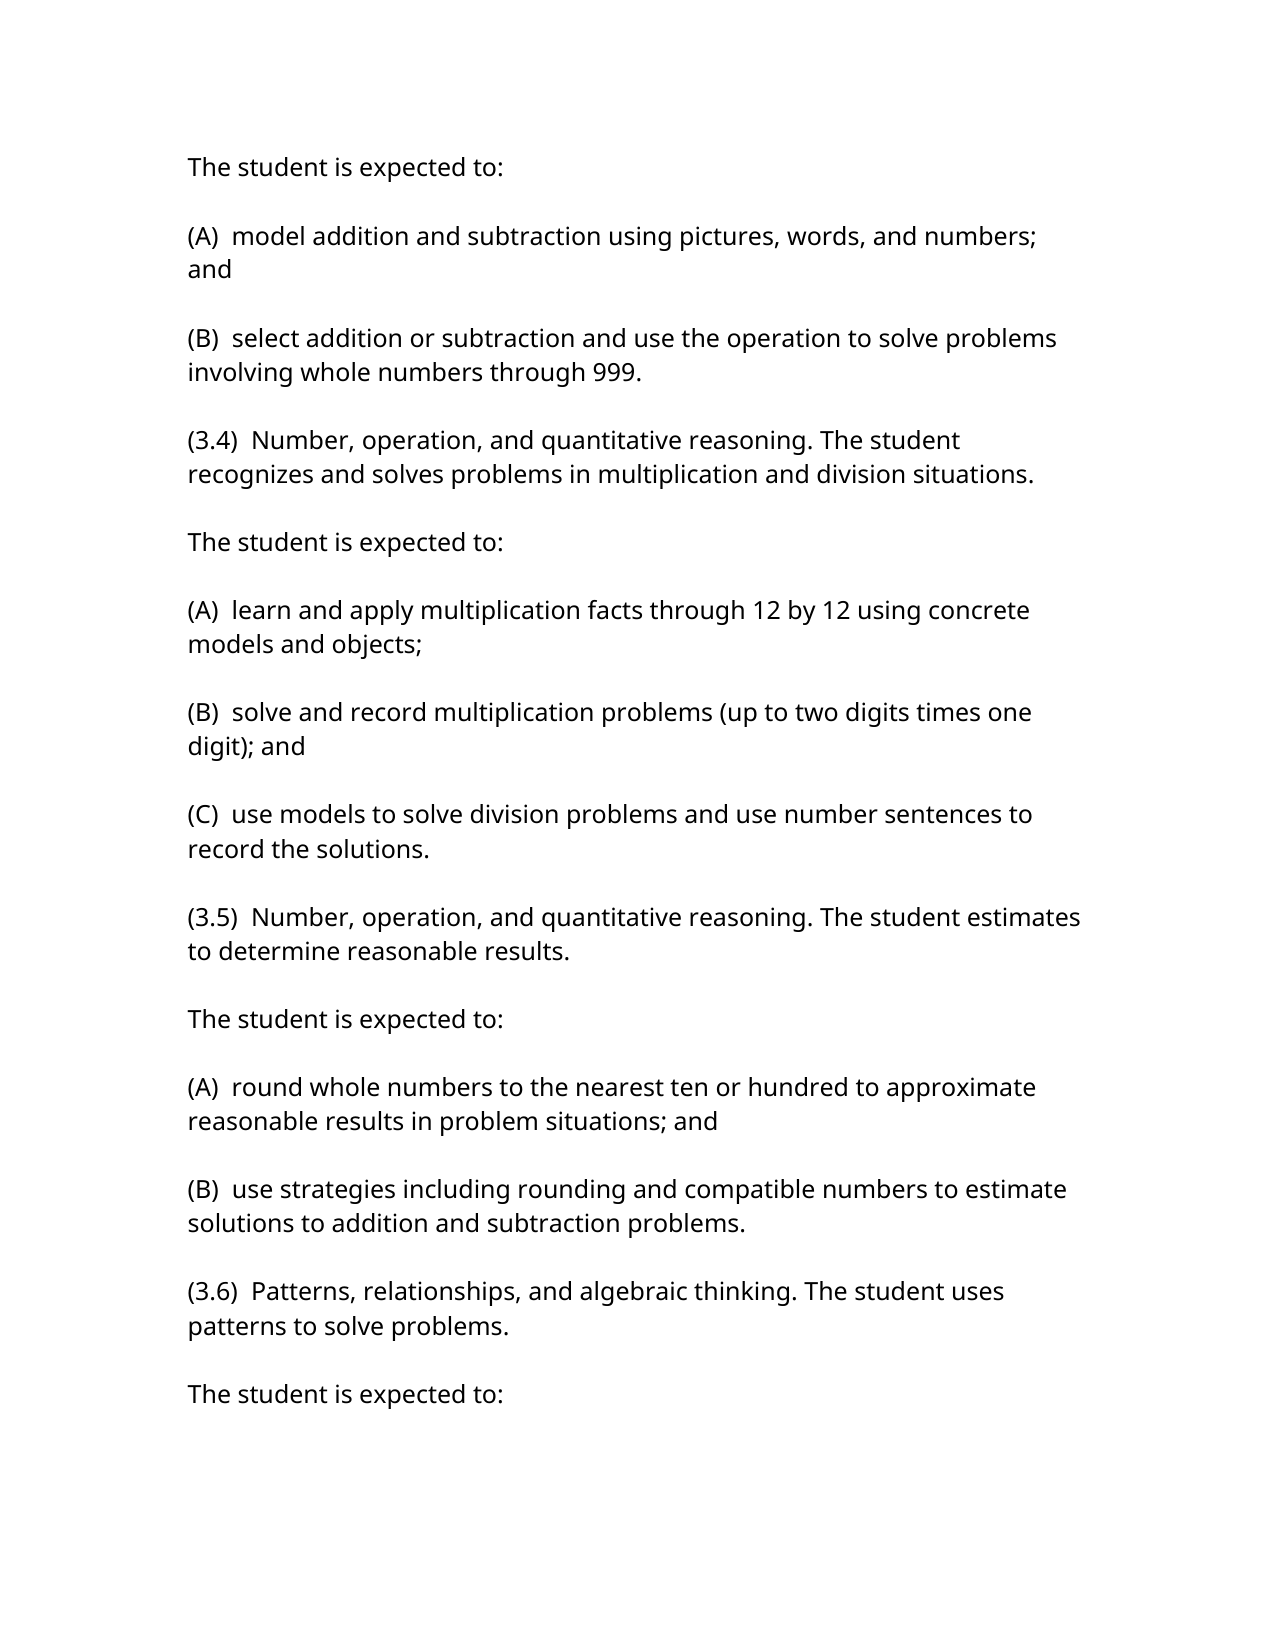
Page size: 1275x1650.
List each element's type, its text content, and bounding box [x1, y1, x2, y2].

text (3.6) Patterns, relationships, and algebraic thinking. The student uses patterns to solve problems. [187, 1274, 1087, 1342]
text (A) model addition and subtraction using pictures, words, and numbers; and [187, 218, 1087, 286]
text The student is expected to: [187, 150, 1087, 184]
text (B) use strategies including rounding and compatible numbers to estimate solutions to addition and subtraction problems. [187, 1172, 1087, 1240]
text (A) round whole numbers to the nearest ten or hundred to approximate reasonable results in problem situations; and [187, 1070, 1087, 1138]
text (A) learn and apply multiplication facts through 12 by 12 using concrete models and objects; [187, 593, 1087, 661]
text (3.4) Number, operation, and quantitative reasoning. The student recognizes and solves problems in multiplication and division situations. [187, 422, 1087, 491]
text (C) use models to solve division problems and use number sentences to record the solutions. [187, 797, 1087, 865]
text The student is expected to: [187, 1376, 1087, 1410]
text The student is expected to: [187, 1002, 1087, 1036]
text (3.5) Number, operation, and quantitative reasoning. The student estimates to determine reasonable results. [187, 899, 1087, 967]
text (B) solve and record multiplication problems (up to two digits times one digit); and [187, 695, 1087, 763]
text The student is expected to: [187, 525, 1087, 559]
text (B) select addition or subtraction and use the operation to solve problems involving whole numbers through 999. [187, 320, 1087, 388]
